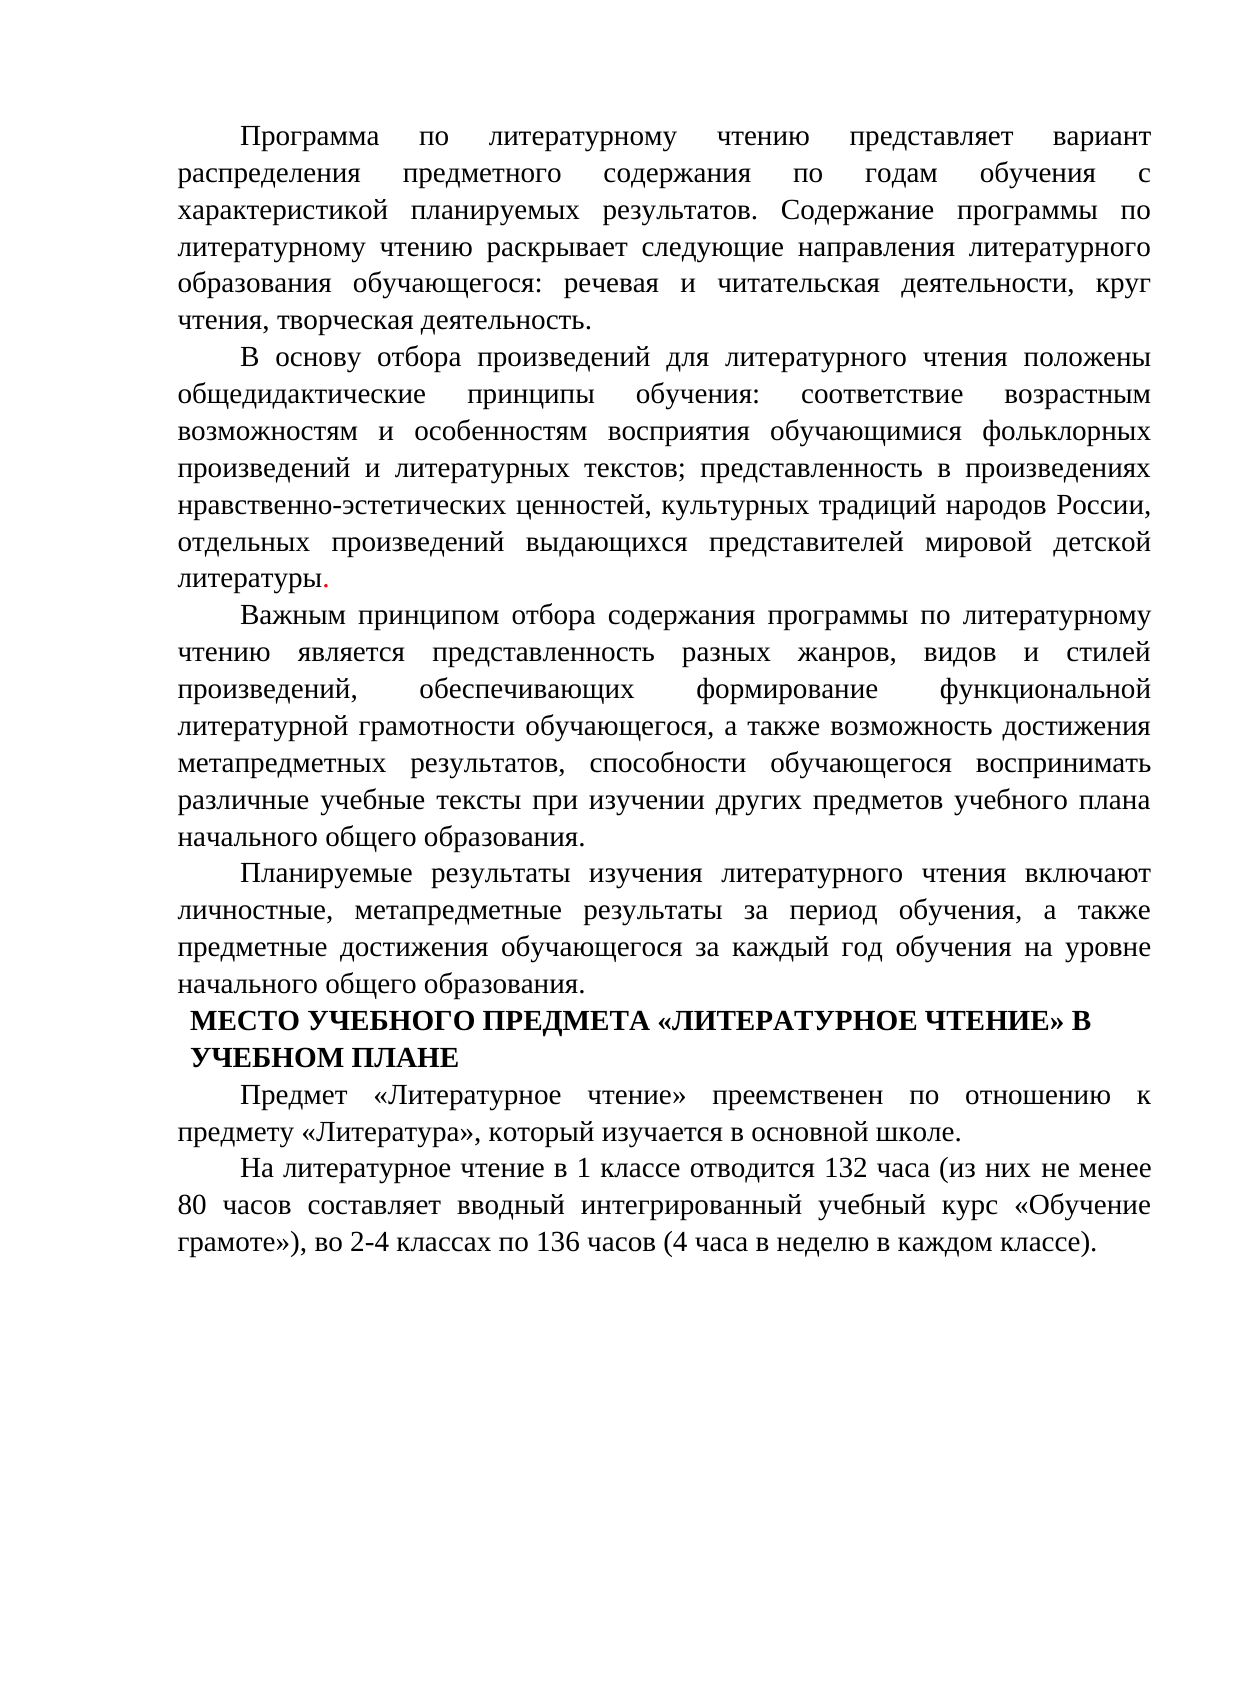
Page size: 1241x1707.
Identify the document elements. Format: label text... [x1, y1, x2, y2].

text Важным принципом отбора содержания программы по литературному чтению является представленность разных жанров, видов и стилей произведений, обеспечивающих формирование функциональной литературной грамотности обучающегося, а также возможность достижения метапредметных результатов, способности обучающегося воспринимать различные учебные тексты при изучении других предметов учебного плана начального общего образования. [177, 597, 1152, 852]
text Программа по литературному чтению представляет вариант распределения предметного содержания по годам обучения с характеристикой планируемых результатов. Содержание программы по литературному чтению раскрывает следующие направления литературного образования обучающегося: речевая и читательская деятельности, круг чтения, творческая деятельность. [177, 118, 1152, 336]
text В основу отбора произведений для литературного чтения положены общедидактические принципы обучения: соответствие возрастным возможностям и особенностям восприятия обучающимися фольклорных произведений и литературных текстов; представленность в произведениях нравственно-эстетических ценностей, культурных традиций народов России, отдельных произведений выдающихся представителей мировой детской литературы. [177, 339, 1152, 594]
text МЕСТО УЧЕБНОГО ПРЕДМЕТА «ЛИТЕРАТУРНОЕ ЧТЕНИЕ» В УЧЕБНОМ ПЛАНЕ [190, 1003, 1152, 1073]
text На литературное чтение в 1 классе отводится 132 часа (из них ‌не менее 80 часов‌ составляет вводный интегрированный учебный курс «Обучение грамоте»), во 2-4 классах по 136 часов (4 часа в неделю в каждом классе). [177, 1151, 1152, 1258]
text Планируемые результаты изучения литературного чтения включают личностные, метапредметные результаты за период обучения, а также предметные достижения обучающегося за каждый год обучения на уровне начального общего образования. [177, 856, 1152, 1000]
text Предмет «Литературное чтение» преемственен по отношению к предмету «Литература», который изучается в основной школе. [177, 1077, 1152, 1147]
